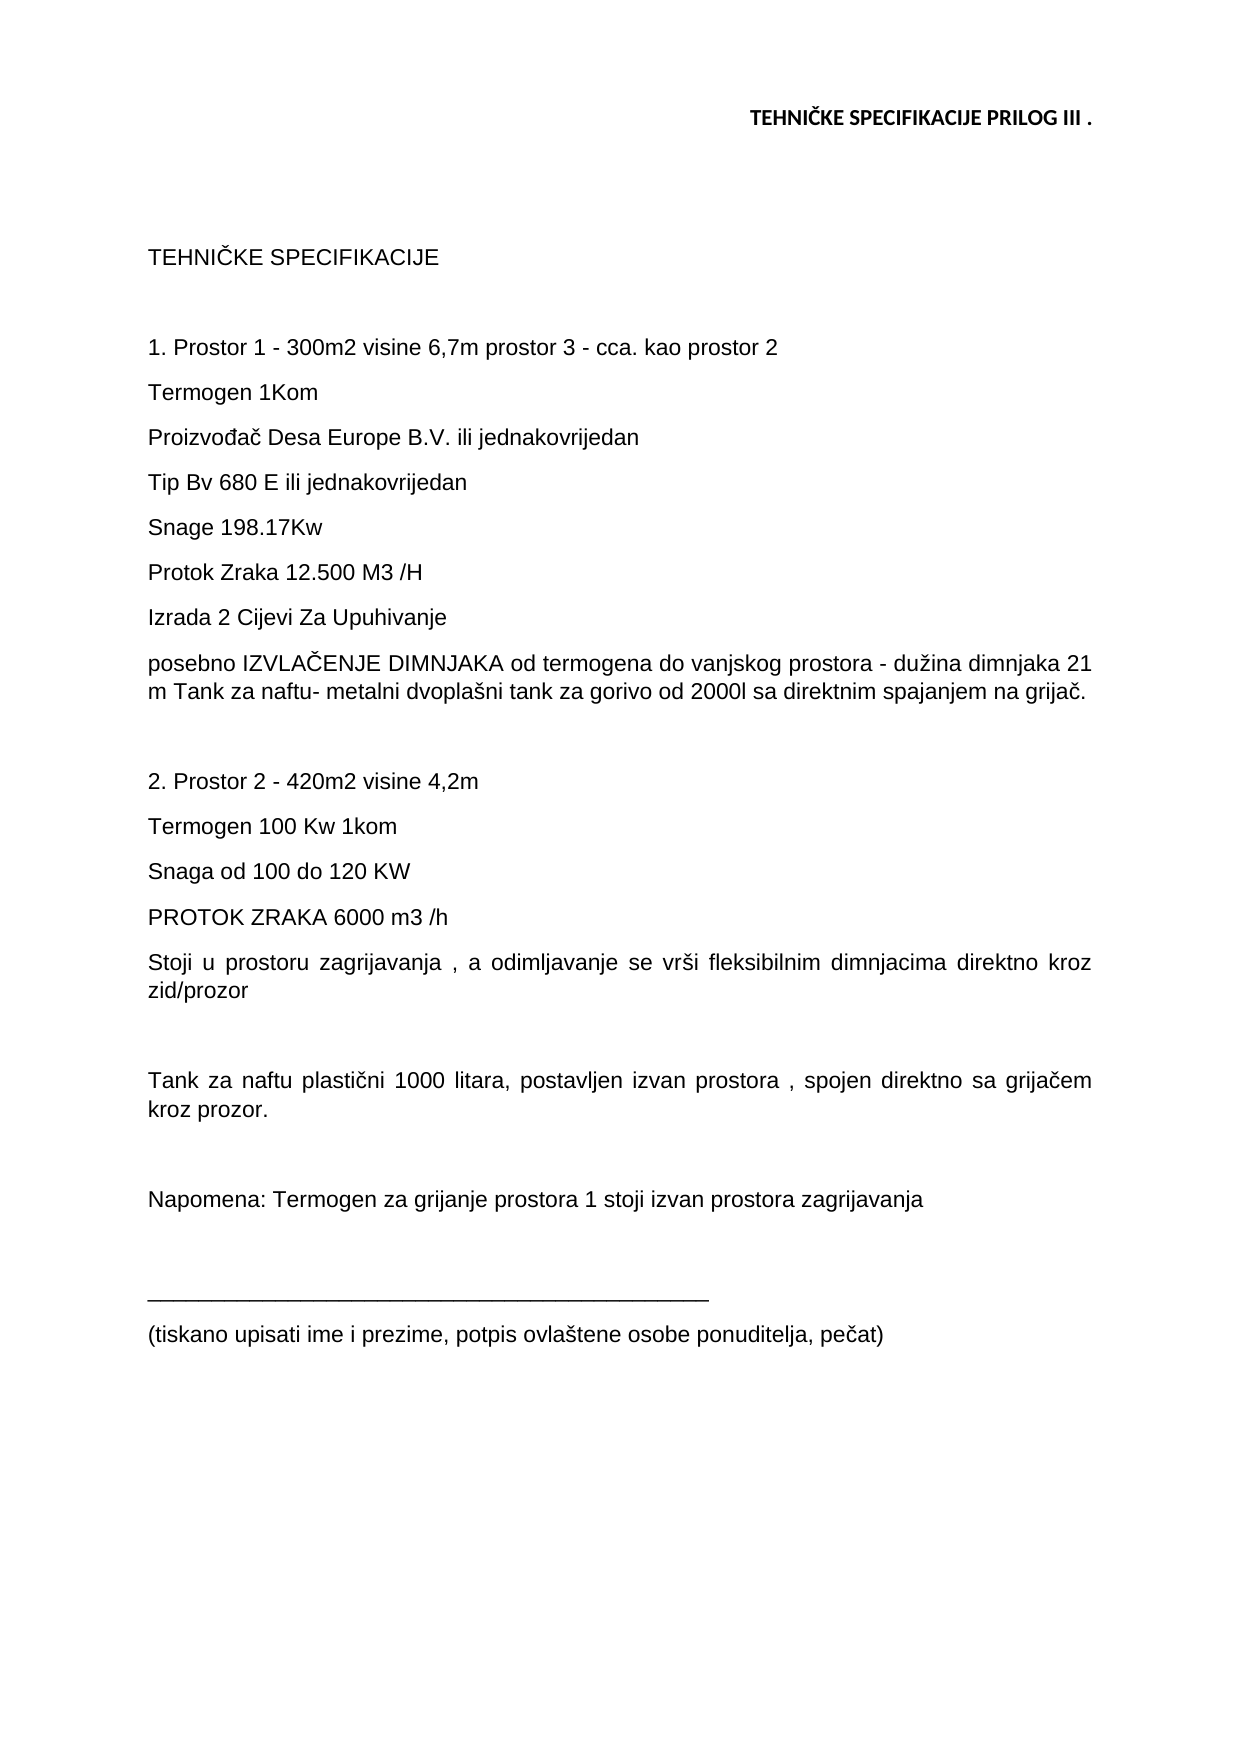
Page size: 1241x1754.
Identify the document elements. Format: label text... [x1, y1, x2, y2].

text TEHNIČKE SPECIFIKACIJE [148, 243, 1093, 270]
text Tank za naftu plastični 1000 litara, postavljen izvan prostora , spojen direktno sa grijačem kroz prozor. [148, 1067, 1093, 1122]
text Napomena: Termogen za grijanje prostora 1 stoji izvan prostora zagrijavanja [148, 1186, 1093, 1212]
text Termogen 1Kom [148, 379, 1093, 405]
text 1. Prostor 1 - 300m2 visine 6,7m prostor 3 - cca. kao prostor 2 [148, 334, 1093, 360]
text PROTOK ZRAKA 6000 m3 /h [148, 903, 1093, 930]
text Proizvođač Desa Europe B.V. ili jednakovrijedan [148, 424, 1093, 450]
text Termogen 100 Kw 1kom [148, 813, 1093, 839]
text ____________________________________________ [148, 1276, 1093, 1302]
text (tiskano upisati ime i prezime, potpis ovlaštene osobe ponuditelja, pečat) [148, 1321, 1093, 1347]
text Stoji u prostoru zagrijavanja , a odimljavanje se vrši fleksibilnim dimnjacima direktno kroz zid/prozor [148, 948, 1093, 1003]
text 2. Prostor 2 - 420m2 visine 4,2m [148, 768, 1093, 794]
text posebno IZVLAČENJE DIMNJAKA od termogena do vanjskog prostora - dužina dimnjaka 21 m Tank za naftu- metalni dvoplašni tank za gorivo od 2000l sa direktnim spajanjem na grijač. [148, 649, 1093, 704]
text Protok Zraka 12.500 M3 /H [148, 559, 1093, 586]
text TEHNIČKE SPECIFIKACIJE PRILOG III . [148, 103, 1093, 131]
text Izrada 2 Cijevi Za Upuhivanje [148, 604, 1093, 631]
text Snaga od 100 do 120 KW [148, 858, 1093, 885]
text Snage 198.17Kw [148, 514, 1093, 541]
text Tip Bv 680 E ili jednakovrijedan [148, 469, 1093, 495]
